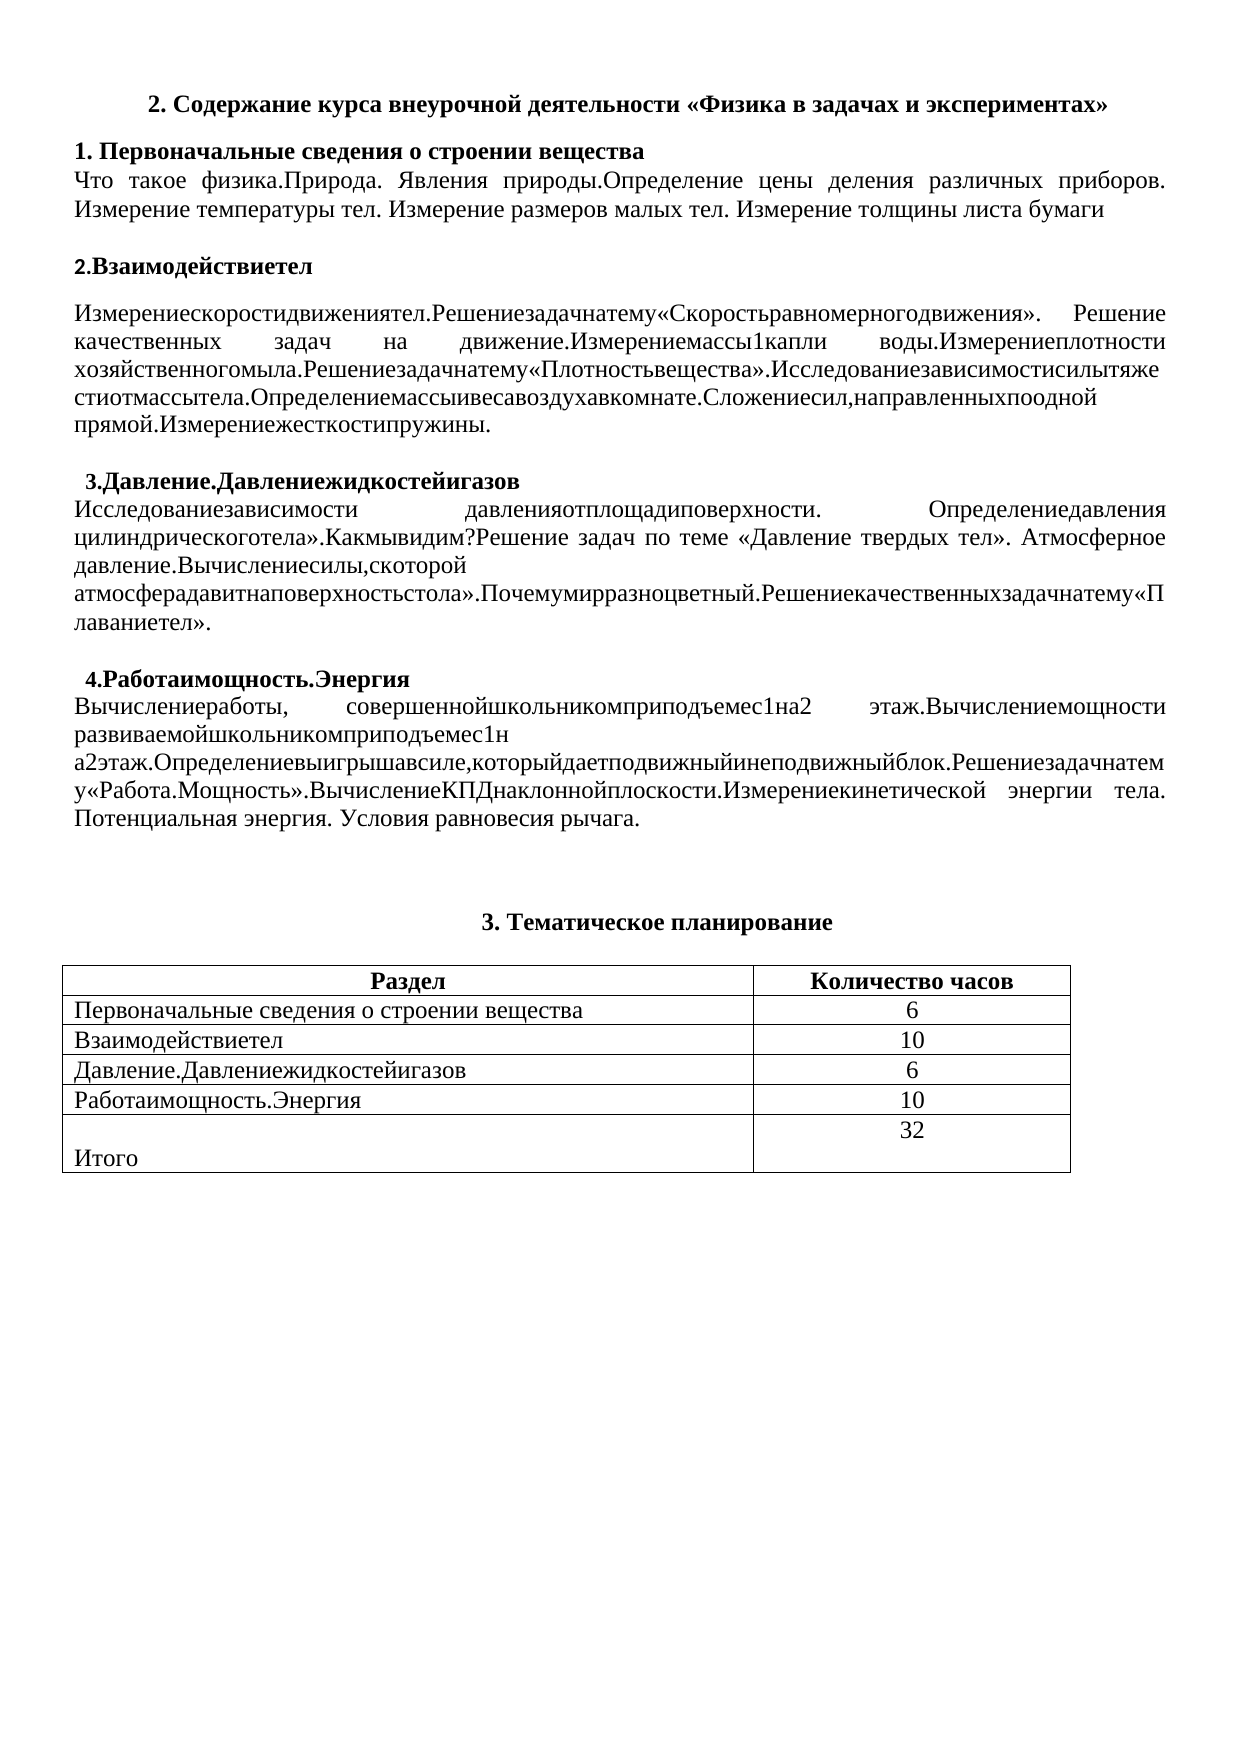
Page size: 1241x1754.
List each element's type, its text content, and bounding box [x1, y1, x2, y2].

text 1. Первоначальные сведения о строении вещества [74, 136, 1167, 165]
text Исследованиезависимости давленияотплощадиповерхности. Определениедавления цилиндрическоготела».Какмывидим?Решение задач по теме «Давление твердых тел». Атмосферное давление.Вычислениесилы,скоторой атмосферадавитнаповерхностьстола».Почемумирразноцветный.Решениекачественныхзадачнатему«Плаваниетел». [74, 495, 1167, 636]
text Измерениескоростидвижениятел.Решениезадачнатему«Скоростьравномерногодвижения». Решение качественных задач на движение.Измерениемассы1капли воды.Измерениеплотности хозяйственногомыла.Решениезадачнатему«Плотностьвещества».Исследованиезависимостисилытяжестиотмассытела.Определениемассыивесавоздухавкомнате.Сложениесил,направленныхпоодной прямой.Измерениежесткостипружины. [74, 299, 1167, 438]
table_header Количество часов [754, 966, 1070, 994]
text 3.Давление.Давлениежидкостейигазов [85, 466, 1071, 495]
table_cell 6 [754, 1055, 1070, 1084]
table_cell 6 [754, 996, 1070, 1024]
table_cell Работаимощность.Энергия [63, 1085, 753, 1114]
text 2. Содержание курса внеурочной деятельности «Физика в задачах и экспериментах» [74, 89, 1167, 117]
text 2.Взаимодействиетел [74, 251, 1167, 280]
table_cell Первоначальные сведения о строении вещества [63, 996, 753, 1024]
table_cell 10 [754, 1025, 1070, 1054]
table_cell 32 [754, 1115, 1070, 1172]
table_cell Взаимодействиетел [63, 1025, 753, 1054]
text 3. Тематическое планирование [148, 907, 1167, 936]
table_header Раздел [63, 966, 753, 994]
table_cell Давление.Давлениежидкостейигазов [63, 1055, 753, 1084]
text 4.Работаимощность.Энергия [85, 664, 1071, 692]
table_cell 10 [754, 1085, 1070, 1114]
text Что такое физика.Природа. Явления природы.Определение цены деления различных приборов. Измерение температуры тел. Измерение размеров малых тел. Измерение толщины листа бумаги [74, 165, 1167, 223]
text Вычислениеработы, совершеннойшкольникомприподъемес1на2 этаж.Вычислениемощности развиваемойшкольникомприподъемес1на2этаж.Определениевыигрышавсиле,которыйдаетподвижныйинеподвижныйблок.Решениезадачнатему«Работа.Мощность».ВычислениеКПДнаклоннойплоскости.Измерениекинетической энергии тела. Потенциальная энергия. Условия равновесия рычага. [74, 692, 1167, 832]
table_cell Итого [63, 1115, 753, 1172]
